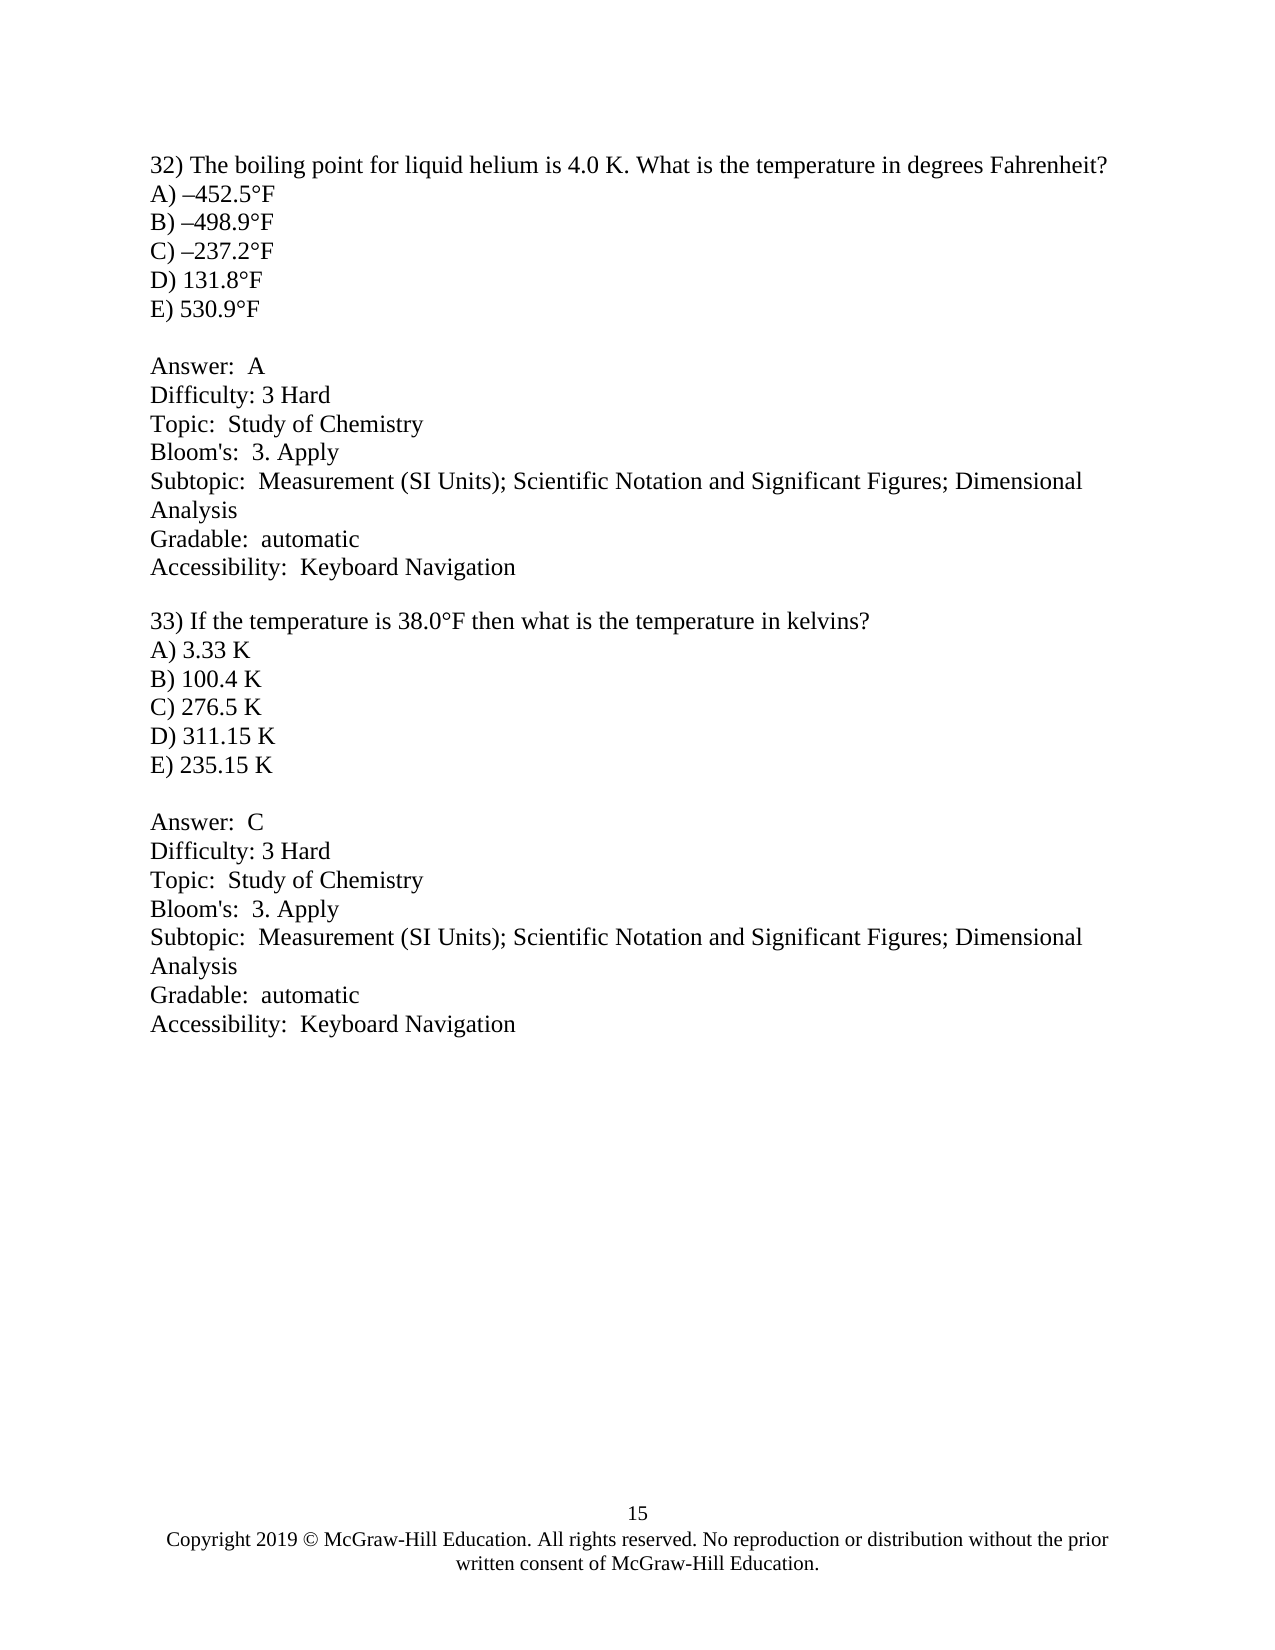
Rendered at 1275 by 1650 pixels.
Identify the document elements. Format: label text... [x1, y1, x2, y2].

text Bloom's: 3. Apply [150, 894, 1125, 922]
text A) –452.5°F [150, 179, 1125, 207]
text Answer: A [150, 351, 1125, 380]
text Answer: C [150, 807, 1125, 836]
text Difficulty: 3 Hard [150, 380, 1125, 409]
text Topic: Study of Chemistry [150, 409, 1125, 437]
text E) 530.9°F [150, 294, 1125, 322]
text Difficulty: 3 Hard [150, 836, 1125, 865]
text B) –498.9°F [150, 207, 1125, 236]
text E) 235.15 K [150, 750, 1125, 779]
text Bloom's: 3. Apply [150, 437, 1125, 466]
text C) –237.2°F [150, 236, 1125, 265]
text Gradable: automatic [150, 524, 1125, 552]
text B) 100.4 K [150, 664, 1125, 692]
text Gradable: automatic [150, 980, 1125, 1009]
text Accessibility: Keyboard Navigation [150, 552, 1125, 581]
text Subtopic: Measurement (SI Units); Scientific Notation and Significant Figures; Dimensional Analysis [150, 922, 1125, 980]
text A) 3.33 K [150, 635, 1125, 664]
text 32) The boiling point for liquid helium is 4.0 K. What is the temperature in degrees Fahrenheit? [150, 150, 1125, 179]
text Accessibility: Keyboard Navigation [150, 1009, 1125, 1037]
text 33) If the temperature is 38.0°F then what is the temperature in kelvins? [150, 606, 1125, 635]
text C) 276.5 K [150, 692, 1125, 721]
text D) 131.8°F [150, 265, 1125, 294]
text Subtopic: Measurement (SI Units); Scientific Notation and Significant Figures; Dimensional Analysis [150, 466, 1125, 524]
text D) 311.15 K [150, 721, 1125, 750]
text Topic: Study of Chemistry [150, 865, 1125, 894]
